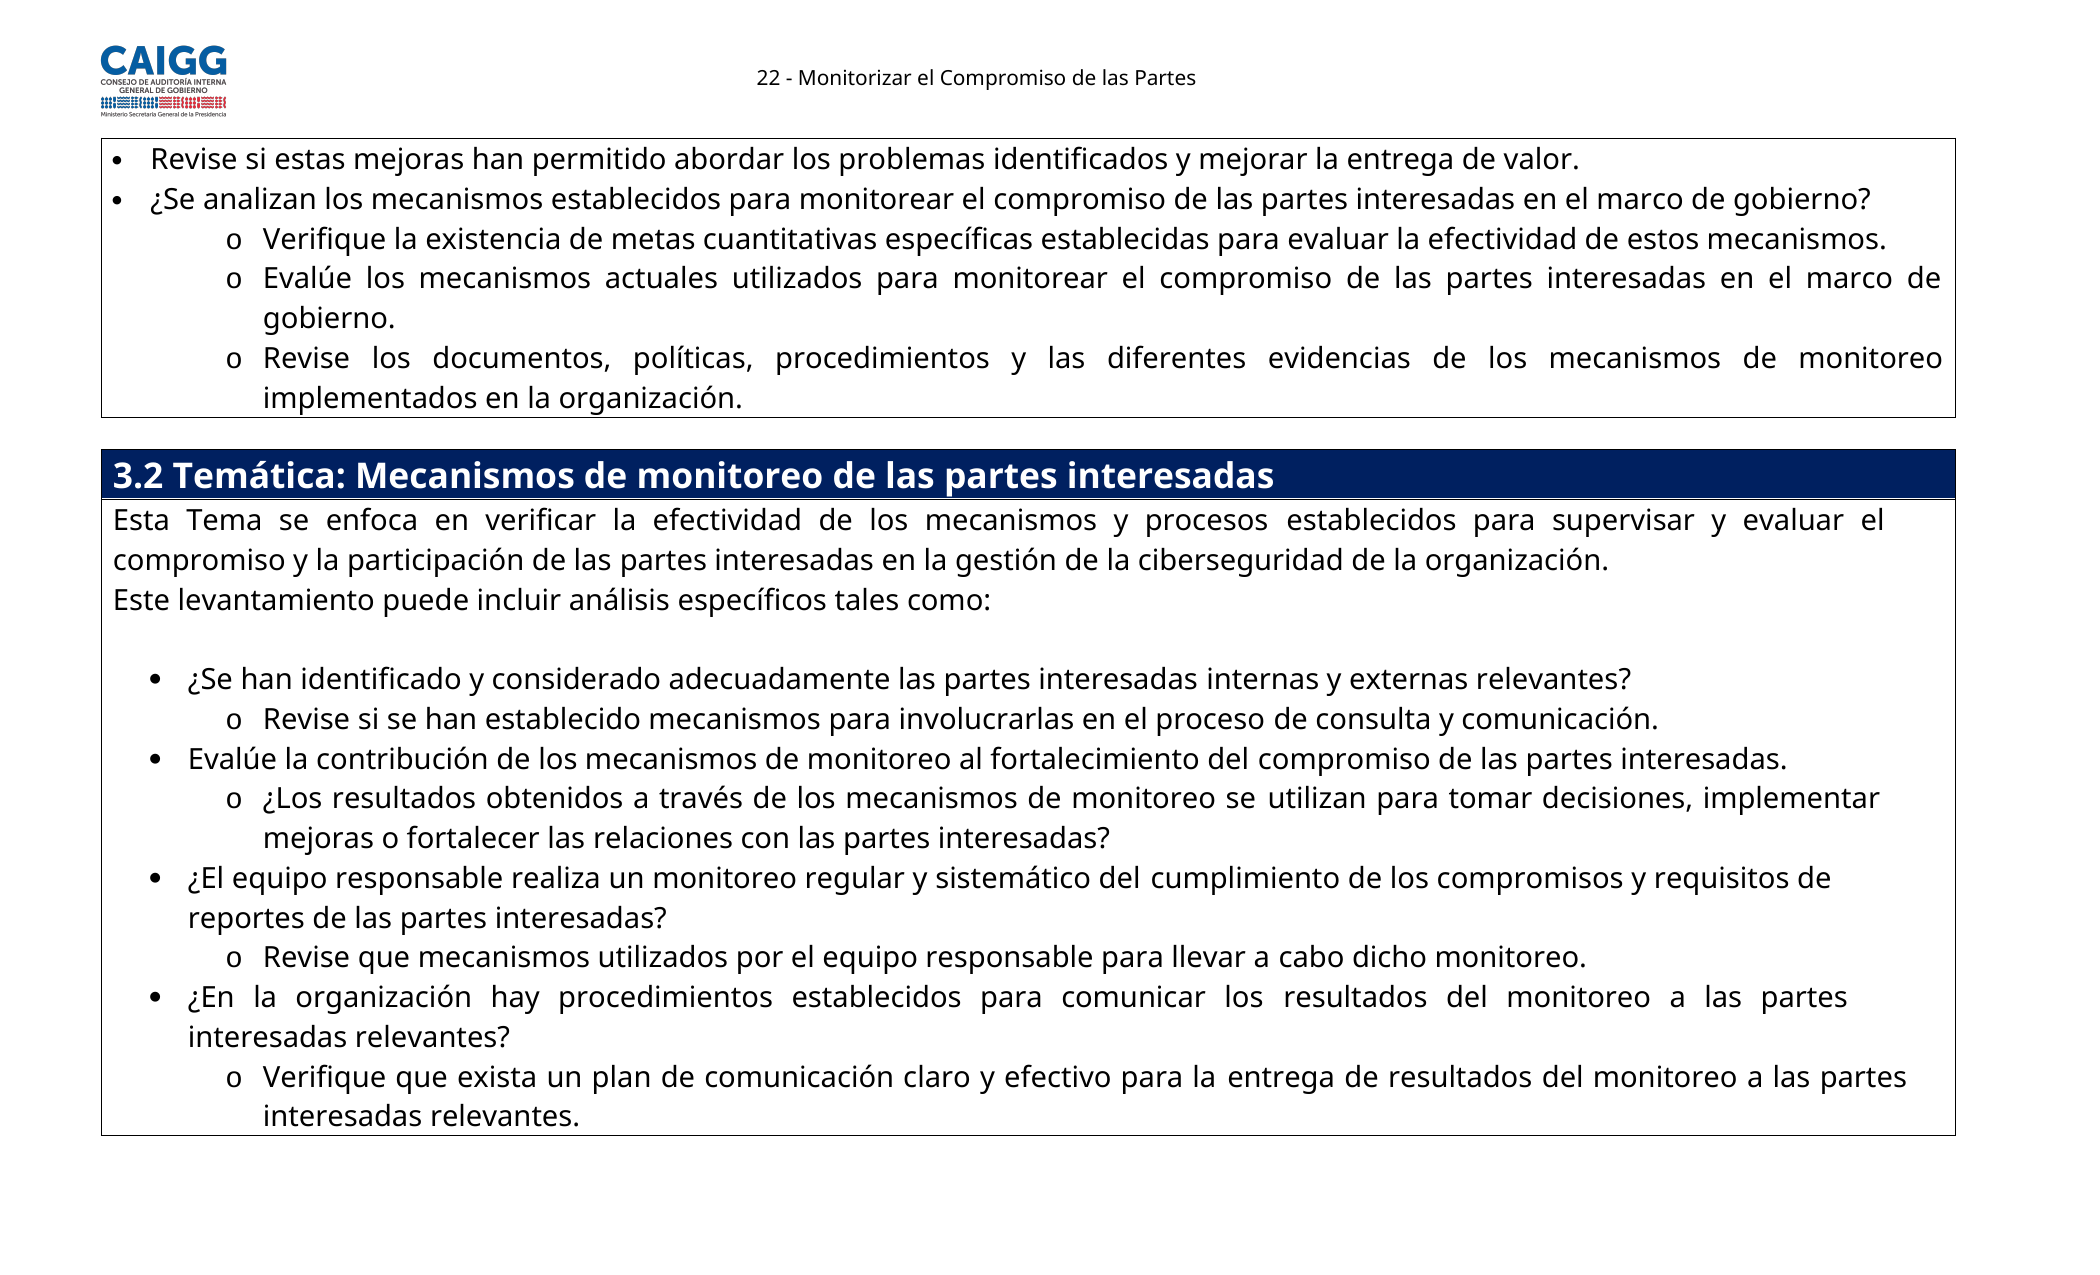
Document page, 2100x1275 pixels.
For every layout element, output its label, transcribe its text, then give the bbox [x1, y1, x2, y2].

picture [93, 26, 234, 136]
table_header 3.2 Temática: Mecanismos de monitoreo de las partes interesadas [102, 450, 1955, 498]
